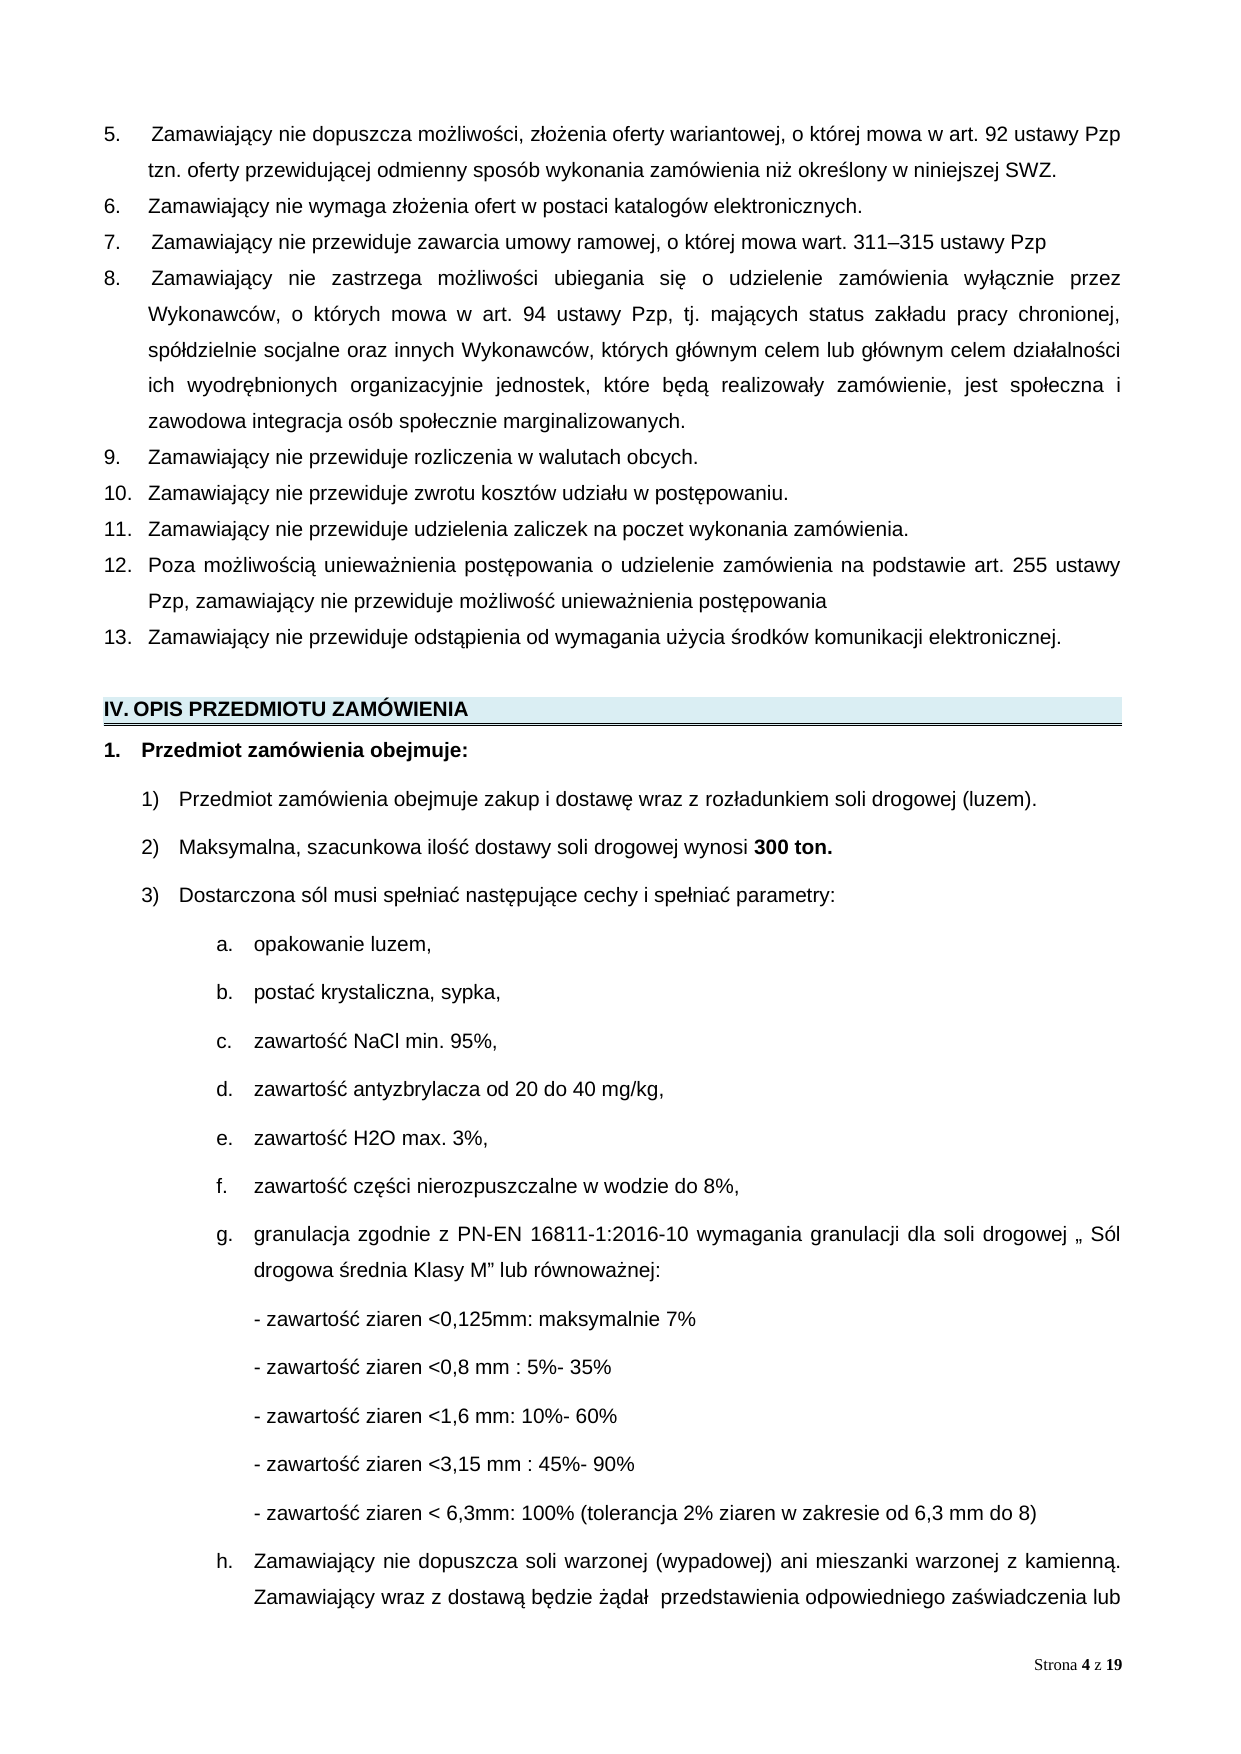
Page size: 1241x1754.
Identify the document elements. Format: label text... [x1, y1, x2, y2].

list Zamawiający nie dopuszcza możliwości, złożenia oferty wariantowej, o której mowa w art. 92 ustawy Pzp tzn. oferty przewidującej odmienny sposób wykonania zamówienia niż określony w niniejszej SWZ. [103, 122, 1122, 182]
text - zawartość ziaren <0,125mm: maksymalnie 7% [253, 1307, 1122, 1331]
text - zawartość ziaren <1,6 mm: 10%- 60% [253, 1403, 1122, 1427]
list Zamawiający nie przewiduje zwrotu kosztów udziału w postępowaniu. [103, 481, 1122, 505]
list zawartość NaCl min. 95%, [216, 1028, 1122, 1052]
text - zawartość ziaren < 6,3mm: 100% (tolerancja 2% ziaren w zakresie od 6,3 mm do 8) [253, 1500, 1122, 1524]
list Zamawiający nie przewiduje odstąpienia od wymagania użycia środków komunikacji elektronicznej. [103, 625, 1122, 649]
list zawartość antyzbrylacza od 20 do 40 mg/kg, [216, 1077, 1122, 1101]
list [216, 1549, 1122, 1609]
list Zamawiający nie zastrzega możliwości ubiegania się o udzielenie zamówienia wyłącznie przez Wykonawców, o których mowa w art. 94 ustawy Pzp, tj. mających status zakładu pracy chronionej, spółdzielnie socjalne oraz innych Wykonawców, których głównym celem lub głównym celem działalności ich wyodrębnionych organizacyjnie jednostek, które będą realizowały zamówienie, jest społeczna i zawodowa integracja osób społecznie marginalizowanych. [103, 266, 1122, 433]
list Zamawiający nie przewiduje rozliczenia w walutach obcych. [103, 445, 1122, 469]
list Przedmiot zamówienia obejmuje zakup i dostawę wraz z rozładunkiem soli drogowej (luzem). [141, 786, 1122, 810]
list Maksymalna, szacunkowa ilość dostawy soli drogowej wynosi 300 ton. [141, 835, 1122, 859]
text - zawartość ziaren <3,15 mm : 45%- 90% [253, 1452, 1122, 1476]
list Zamawiający nie przewiduje udzielenia zaliczek na poczet wykonania zamówienia. [103, 517, 1122, 541]
text - zawartość ziaren <0,8 mm : 5%- 35% [253, 1355, 1122, 1379]
list postać krystaliczna, sypka, [216, 980, 1122, 1004]
list Zamawiający nie przewiduje zawarcia umowy ramowej, o której mowa wart. 311–315 ustawy Pzp [103, 229, 1122, 253]
list OPIS PRZEDMIOTU ZAMÓWIENIA [103, 697, 1122, 726]
list Dostarczona sól musi spełniać następujące cechy i spełniać parametry: [141, 883, 1122, 907]
list Zamawiający nie wymaga złożenia ofert w postaci katalogów elektronicznych. [103, 194, 1122, 218]
list granulacja zgodnie z PN-EN 16811-1:2016-10 wymagania granulacji dla soli drogowej „ Sól drogowa średnia Klasy M” lub równoważnej: [216, 1222, 1122, 1282]
list opakowanie luzem, [216, 932, 1122, 956]
list zawartość H2O max. 3%, [216, 1125, 1122, 1149]
list zawartość części nierozpuszczalne w wodzie do 8%, [216, 1174, 1122, 1198]
list Przedmiot zamówienia obejmuje: [103, 738, 1122, 762]
list Poza możliwością unieważnienia postępowania o udzielenie zamówienia na podstawie art. 255 ustawy Pzp, zamawiający nie przewiduje możliwość unieważnienia postępowania [103, 553, 1122, 613]
